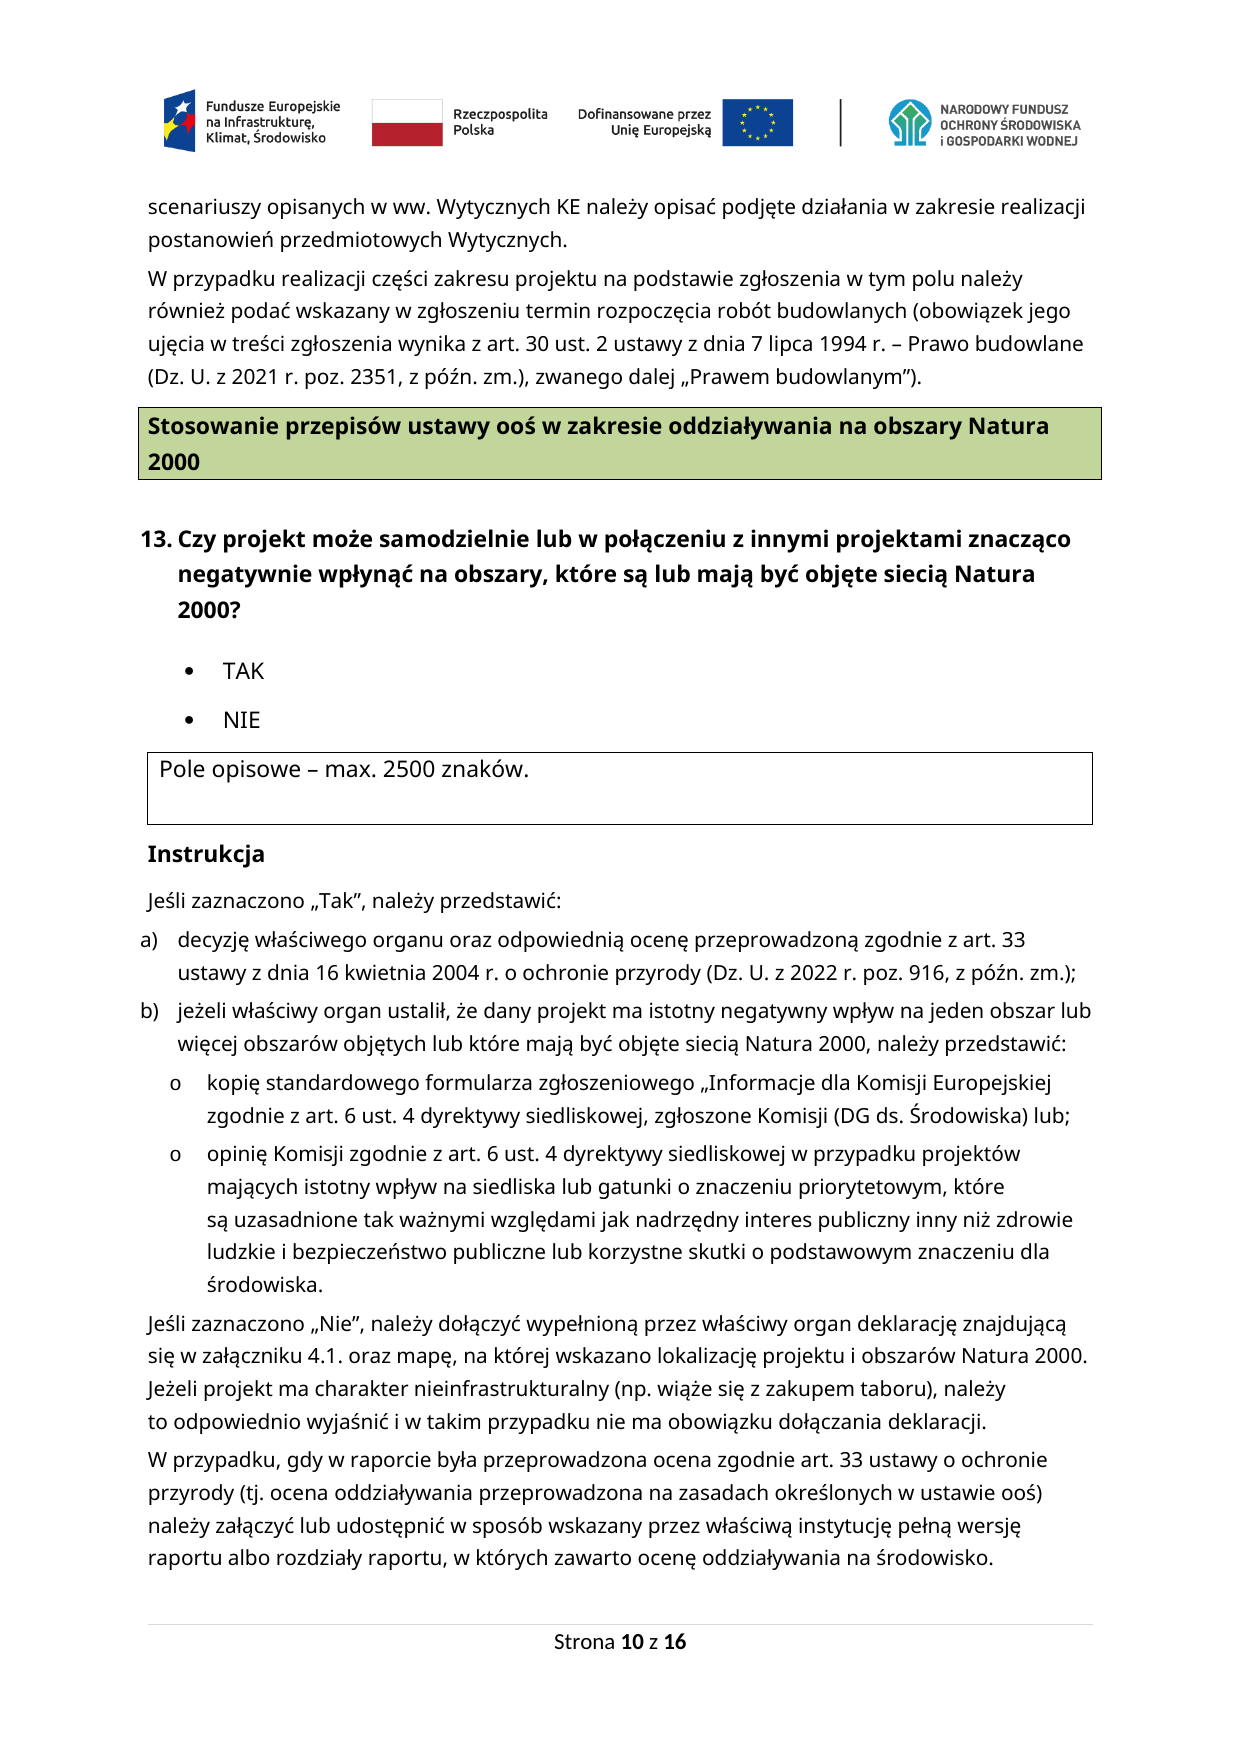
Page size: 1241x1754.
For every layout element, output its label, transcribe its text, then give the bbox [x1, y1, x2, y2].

list opinię Komisji zgodnie z art. 6 ust. 4 dyrektywy siedliskowej w przypadku projektów mających istotny wpływ na siedliska lub gatunki o znaczeniu priorytetowym, które są uzasadnione tak ważnymi względami jak nadrzędny interes publiczny inny niż zdrowie ludzkie i bezpieczeństwo publiczne lub korzystne skutki o podstawowym znaczeniu dla środowiska. [169, 1139, 1093, 1298]
list jeżeli właściwy organ ustalił, że dany projekt ma istotny negatywny wpływ na jeden obszar lub więcej obszarów objętych lub które mają być objęte siecią Natura 2000, należy przedstawić: [140, 997, 1093, 1058]
list TAK [185, 655, 1093, 687]
list Czy projekt może samodzielnie lub w połączeniu z innymi projektami znacząco negatywnie wpłynąć na obszary, które są lub mają być objęte siecią Natura 2000? [140, 522, 1093, 626]
picture [147, 73, 1093, 168]
text Jeśli zaznaczono „Nie”, należy dołączyć wypełnioną przez właściwy organ deklarację znajdującą się w załączniku 4.1. oraz mapę, na której wskazano lokalizację projektu i obszarów Natura 2000. Jeżeli projekt ma charakter nieinfrastrukturalny (np. wiąże się z zakupem taboru), należy to odpowiednio wyjaśnić i w takim przypadku nie ma obowiązku dołączania deklaracji. [148, 1309, 1093, 1435]
text W przypadku realizacji części zakresu projektu na podstawie zgłoszenia w tym polu należy również podać wskazany w zgłoszeniu termin rozpoczęcia robót budowlanych (obowiązek jego ujęcia w treści zgłoszenia wynika z art. 30 ust. 2 ustawy z dnia 7 lipca 1994 r. – Prawo budowlane (Dz. U. z 2021 r. poz. 2351, z późn. zm.), zwanego dalej „Prawem budowlanym”). [148, 264, 1093, 390]
text Instrukcja [148, 838, 1093, 869]
text Jeśli zaznaczono „Tak”, należy przedstawić: [148, 886, 1093, 915]
text Stosowanie przepisów ustawy ooś w zakresie oddziaływania na obszary Natura 2000 [139, 408, 1101, 479]
table_header Pole opisowe – max. 2500 znaków. [148, 753, 1092, 824]
list kopię standardowego formularza zgłoszeniowego „Informacje dla Komisji Europejskiej zgodnie z art. 6 ust. 4 dyrektywy siedliskowej, zgłoszone Komisji (DG ds. Środowiska) lub; [169, 1068, 1093, 1129]
list NIE [185, 704, 1093, 735]
list decyzję właściwego organu oraz odpowiednią ocenę przeprowadzoną zgodnie z art. 33 ustawy z dnia 16 kwietnia 2004 r. o ochronie przyrody (Dz. U. z 2022 r. poz. 916, z późn. zm.); [140, 925, 1093, 986]
